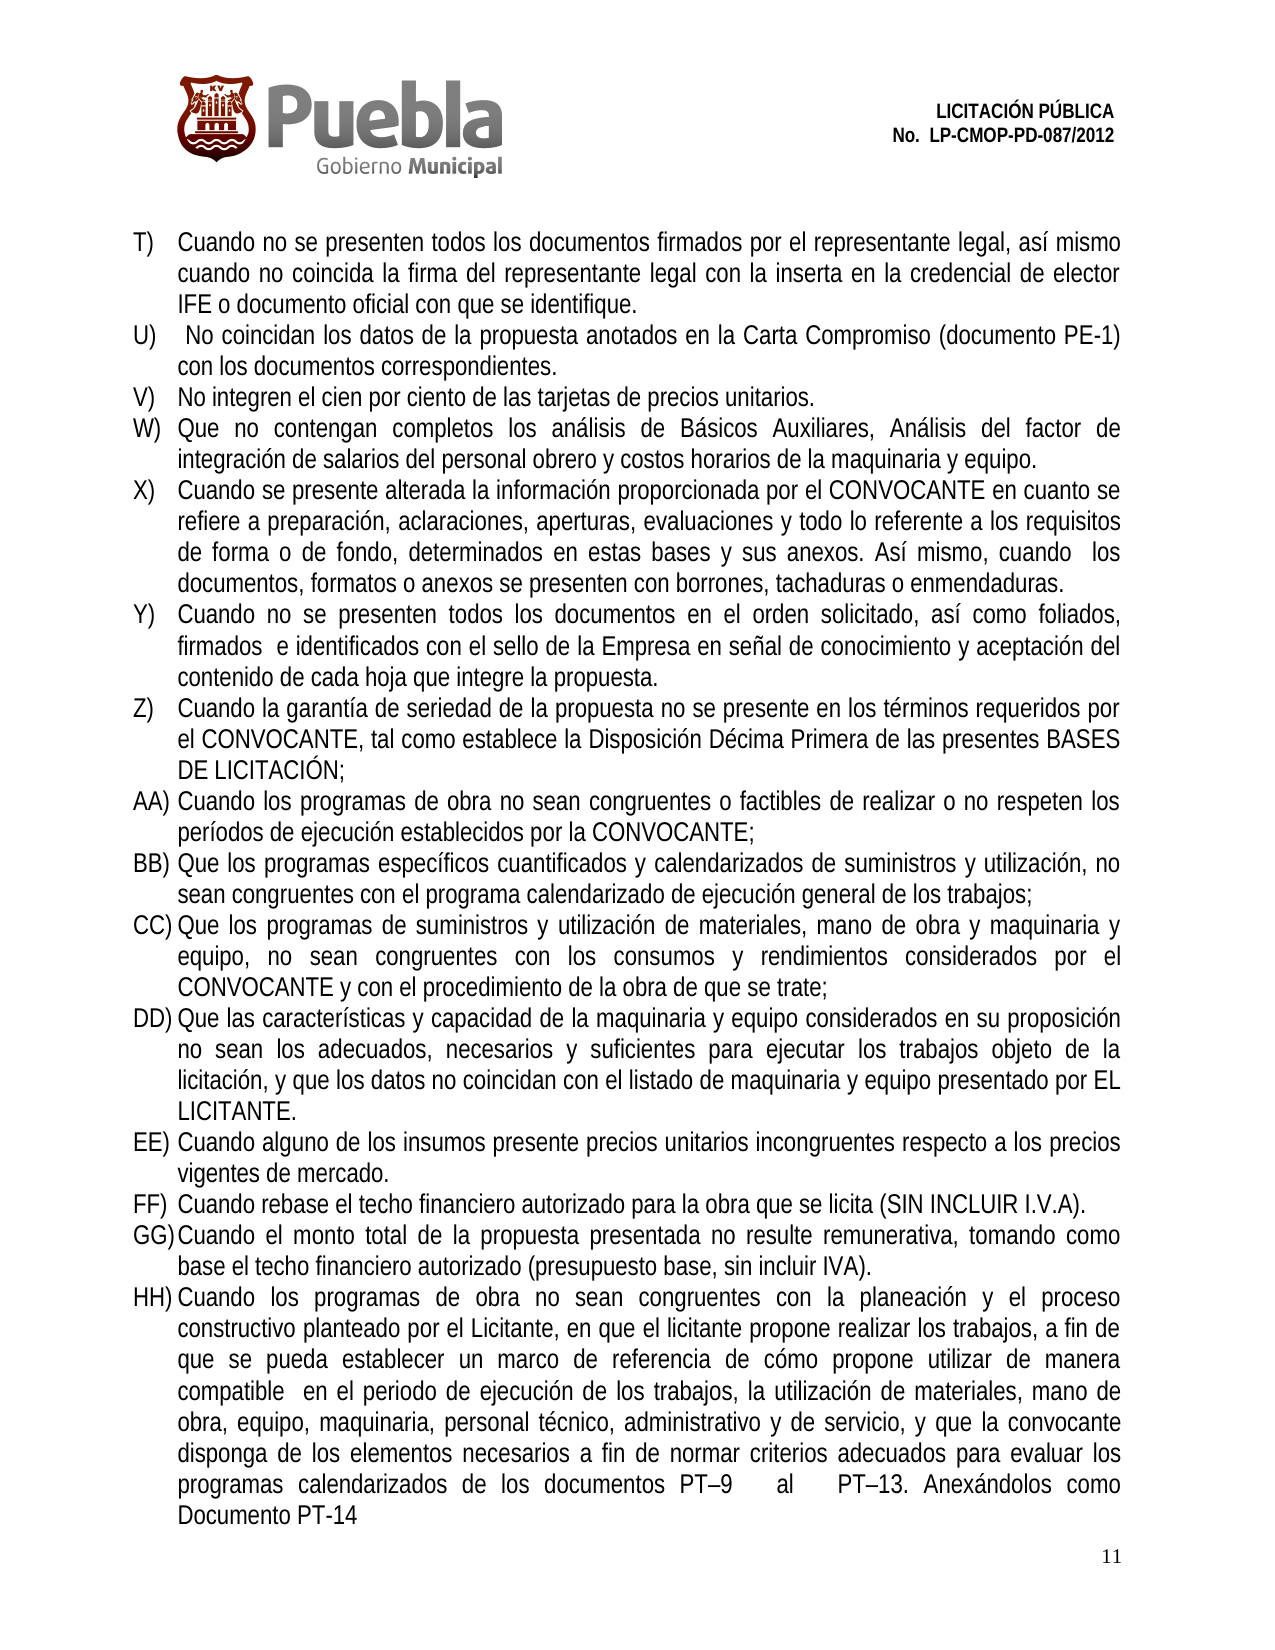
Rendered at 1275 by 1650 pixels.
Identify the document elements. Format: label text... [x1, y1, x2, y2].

list Cuando se presente alterada la información proporcionada por el CONVOCANTE en cuanto se refiere a preparación, aclaraciones, aperturas, evaluaciones y todo lo referente a los requisitos de forma o de fondo, determinados en estas bases y sus anexos. Así mismo, cuando los documentos, formatos o anexos se presenten con borrones, tachaduras o enmendaduras. [133, 474, 1122, 599]
list Cuando no se presenten todos los documentos firmados por el representante legal, así mismo cuando no coincida la firma del representante legal con la inserta en la credencial de elector IFE o documento oficial con que se identifique. [133, 226, 1122, 319]
list Que no contengan completos los análisis de Básicos Auxiliares, Análisis del factor de integración de salarios del personal obrero y costos horarios de la maquinaria y equipo. [133, 412, 1122, 474]
list Que los programas de suministros y utilización de materiales, mano de obra y maquinaria y equipo, no sean congruentes con los consumos y rendimientos considerados por el CONVOCANTE y con el procedimiento de la obra de que se trate; [133, 909, 1122, 1002]
list Que las características y capacidad de la maquinaria y equipo considerados en su proposición no sean los adecuados, necesarios y suficientes para ejecutar los trabajos objeto de la licitación, y que los datos no coincidan con el listado de maquinaria y equipo presentado por EL LICITANTE. [133, 1002, 1122, 1126]
list Cuando los programas de obra no sean congruentes o factibles de realizar o no respeten los períodos de ejecución establecidos por la CONVOCANTE; [133, 785, 1122, 847]
list Cuando los programas de obra no sean congruentes con la planeación y el proceso constructivo planteado por el Licitante, en que el licitante propone realizar los trabajos, a fin de que se pueda establecer un marco de referencia de cómo propone utilizar de manera compatible en el periodo de ejecución de los trabajos, la utilización de materiales, mano de obra, equipo, maquinaria, personal técnico, administrativo y de servicio, y que la convocante disponga de los elementos necesarios a fin de normar criterios adecuados para evaluar los programas calendarizados de los documentos PT–9 al PT–13. Anexándolos como Documento PT-14 [133, 1282, 1122, 1530]
list No coincidan los datos de la propuesta anotados en la Carta Compromiso (documento PE-1) con los documentos correspondientes. [133, 319, 1122, 381]
list Cuando no se presenten todos los documentos en el orden solicitado, así como foliados, firmados e identificados con el sello de la Empresa en señal de conocimiento y aceptación del contenido de cada hoja que integre la propuesta. [133, 599, 1122, 692]
list Que los programas específicos cuantificados y calendarizados de suministros y utilización, no sean congruentes con el programa calendarizado de ejecución general de los trabajos; [133, 847, 1122, 909]
list Cuando alguno de los insumos presente precios unitarios incongruentes respecto a los precios vigentes de mercado. [133, 1126, 1122, 1188]
picture [177, 75, 502, 178]
list Cuando la garantía de seriedad de la propuesta no se presente en los términos requeridos por el CONVOCANTE, tal como establece la Disposición Décima Primera de las presentes BASES DE LICITACIÓN; [133, 692, 1122, 785]
list Cuando rebase el techo financiero autorizado para la obra que se licita (SIN INCLUIR I.V.A). [133, 1188, 1122, 1219]
list No integren el cien por ciento de las tarjetas de precios unitarios. [133, 381, 1122, 412]
list Cuando el monto total de la propuesta presentada no resulte remunerativa, tomando como base el techo financiero autorizado (presupuesto base, sin incluir IVA). [133, 1219, 1122, 1282]
